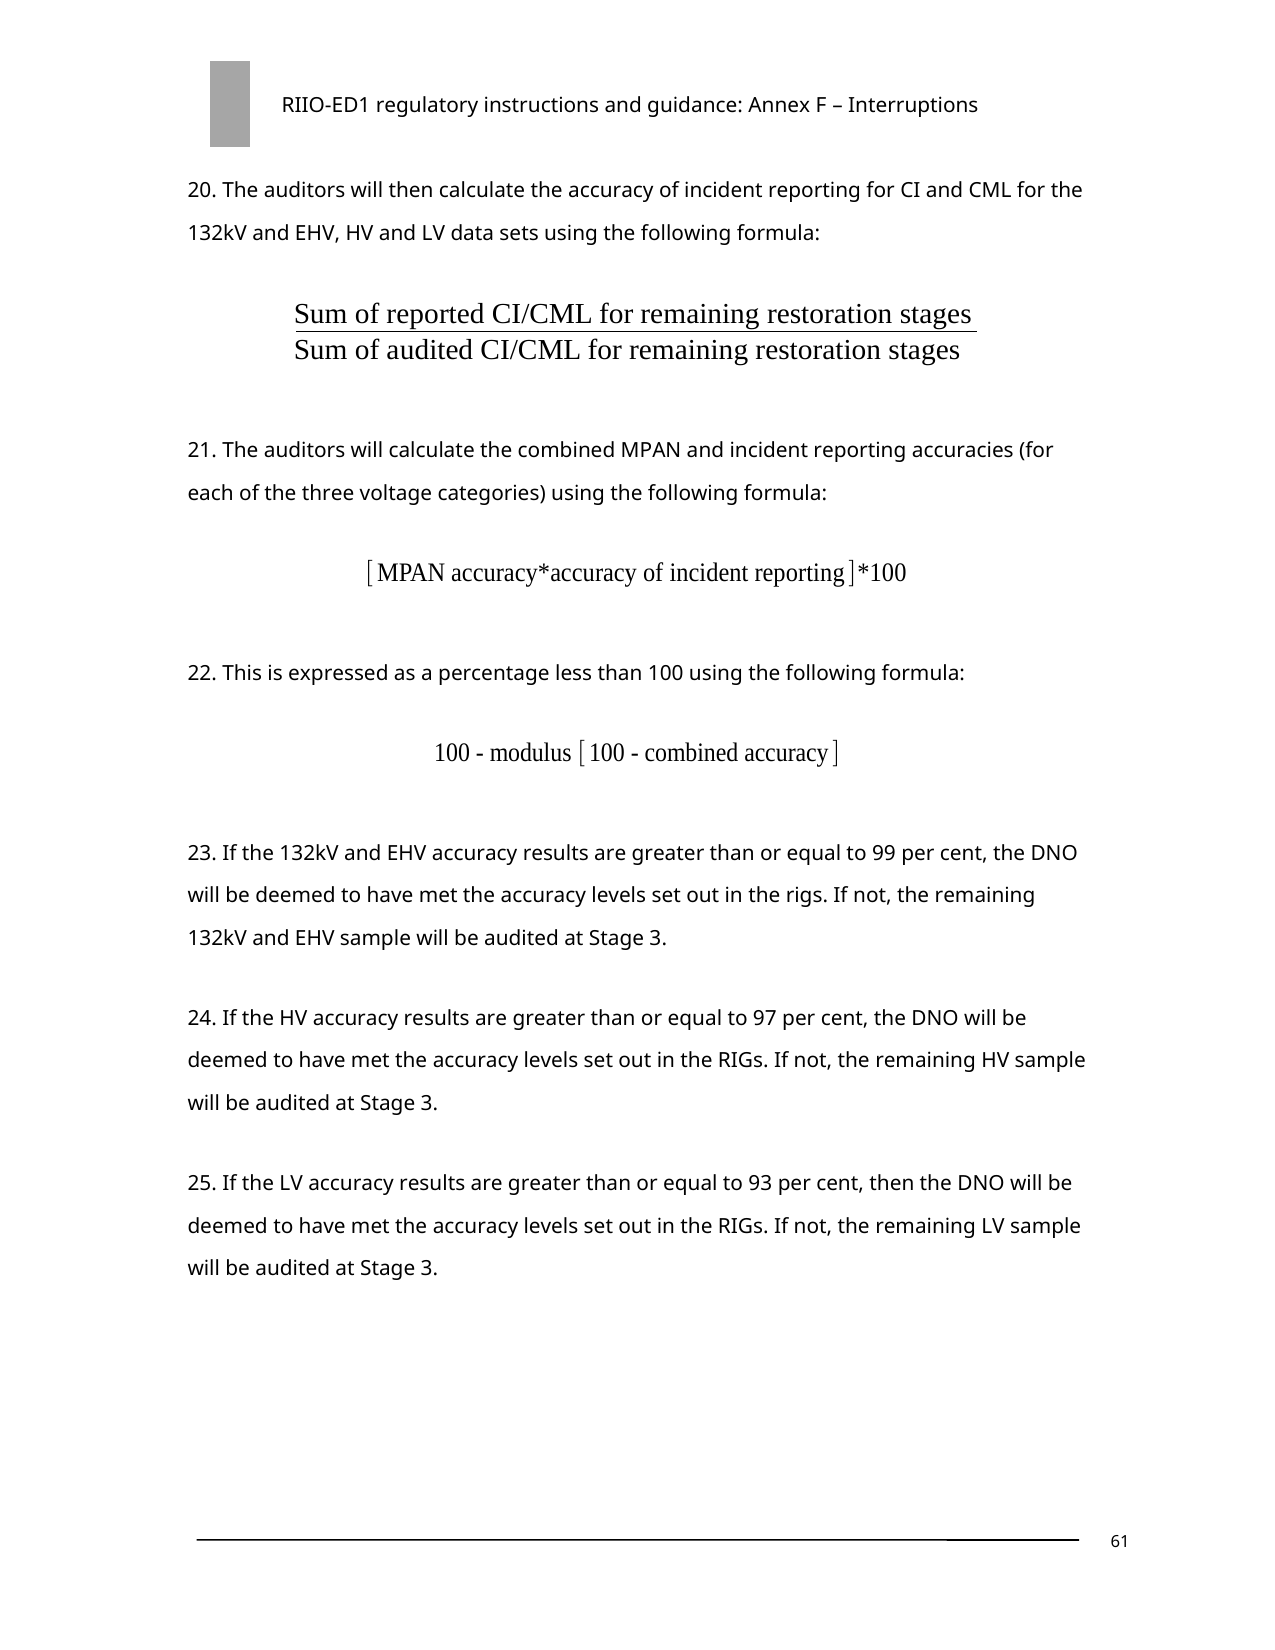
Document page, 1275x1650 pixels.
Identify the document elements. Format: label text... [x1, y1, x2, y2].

text This is expressed as a percentage less than 100 using the following formula: [187, 658, 1088, 686]
text If the LV accuracy results are greater than or equal to 93 per cent, then the DNO will be deemed to have met the accuracy levels set out in the RIGs. If not, the remaining LV sample will be audited at Stage 3. [187, 1168, 1088, 1282]
text The auditors will then calculate the accuracy of incident reporting for CI and CML for the 132kV and EHV, HV and LV data sets using the following formula: [187, 175, 1088, 246]
text If the HV accuracy results are greater than or equal to 97 per cent, the DNO will be deemed to have met the accuracy levels set out in the RIGs. If not, the remaining HV sample will be audited at Stage 3. [187, 1003, 1088, 1117]
text If the 132kV and EHV accuracy results are greater than or equal to 99 per cent, the DNO will be deemed to have met the accuracy levels set out in the rigs. If not, the remaining 132kV and EHV sample will be audited at Stage 3. [187, 838, 1088, 951]
text The auditors will calculate the combined MPAN and incident reporting accuracies (for each of the three voltage categories) using the following formula: [187, 436, 1088, 507]
